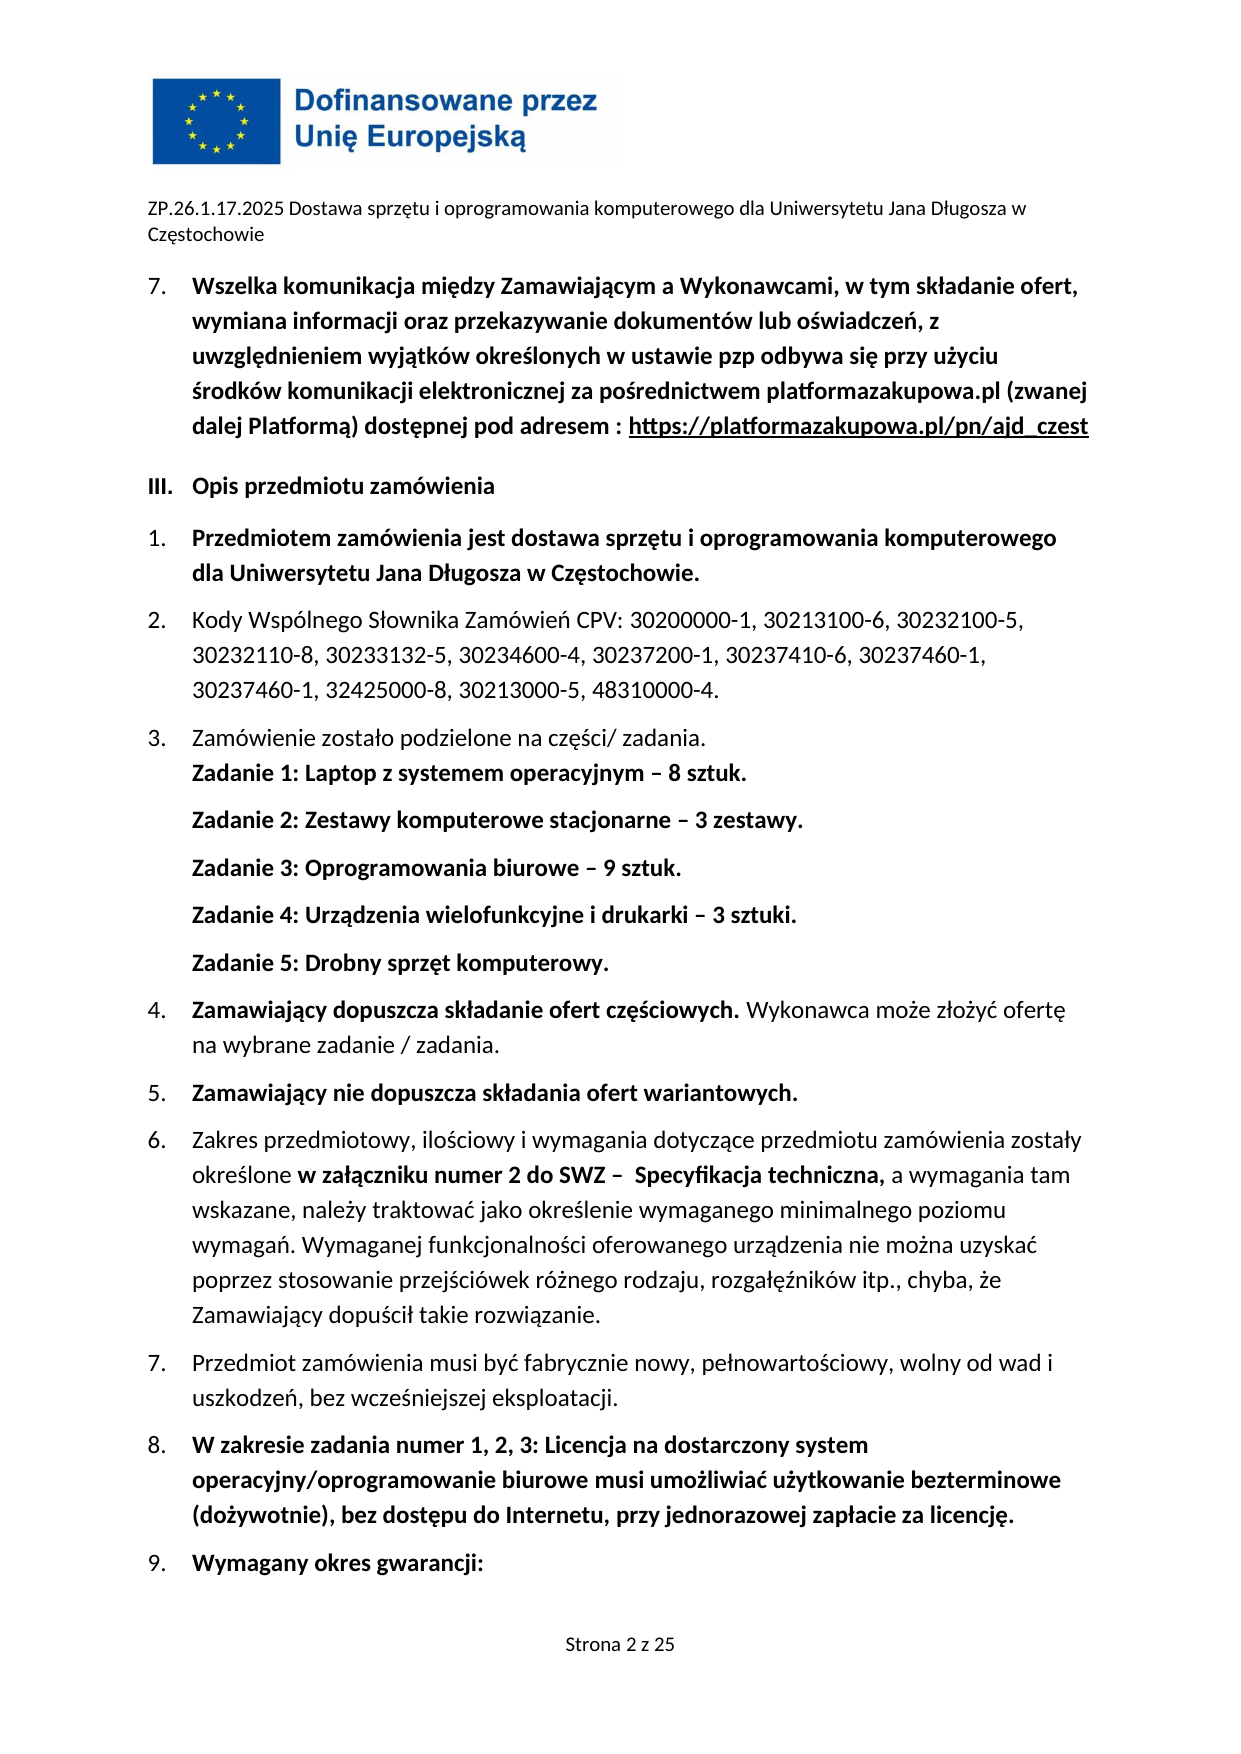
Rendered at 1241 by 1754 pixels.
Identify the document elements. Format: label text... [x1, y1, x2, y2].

list Zamawiający dopuszcza składanie ofert częściowych. Wykonawca może złożyć ofertę na wybrane zadanie / zadania. [147, 994, 1093, 1060]
list Zamówienie zostało podzielone na części/ zadania. Zadanie 1: Laptop z systemem operacyjnym – 8 sztuk. [147, 722, 1093, 787]
text Zadanie 4: Urządzenia wielofunkcyjne i drukarki – 3 sztuki. [192, 899, 1093, 930]
list Wszelka komunikacja między Zamawiającym a Wykonawcami, w tym składanie ofert, wymiana informacji oraz przekazywanie dokumentów lub oświadczeń, z uwzględnieniem wyjątków określonych w ustawie pzp odbywa się przy użyciu środków komunikacji elektronicznej za pośrednictwem platformazakupowa.pl (zwanej dalej Platformą) dostępnej pod adresem : https://platformazakupowa.pl/pn/ajd_czest [148, 270, 1093, 441]
list Kody Wspólnego Słownika Zamówień CPV: 30200000-1, 30213100-6, 30232100-5, 30232110-8, 30233132-5, 30234600-4, 30237200-1, 30237410-6, 30237460-1, 30237460-1, 32425000-8, 30213000-5, 48310000-4. [147, 604, 1093, 705]
list Zamawiający nie dopuszcza składania ofert wariantowych. [147, 1077, 1093, 1107]
list Wymagany okres gwarancji: [147, 1547, 1093, 1577]
list Przedmiotem zamówienia jest dostawa sprzętu i oprogramowania komputerowego dla Uniwersytetu Jana Długosza w Częstochowie. [147, 522, 1093, 587]
text Zadanie 3: Oprogramowania biurowe – 9 sztuk. [192, 852, 1093, 882]
text Zadanie 5: Drobny sprzęt komputerowy. [192, 947, 1093, 977]
list W zakresie zadania numer 1, 2, 3: Licencja na dostarczony system operacyjny/oprogramowanie biurowe musi umożliwiać użytkowanie bezterminowe (dożywotnie), bez dostępu do Internetu, przy jednorazowej zapłacie za licencję. [147, 1429, 1093, 1530]
list Przedmiot zamówienia musi być fabrycznie nowy, pełnowartościowy, wolny od wad i uszkodzeń, bez wcześniejszej eksploatacji. [147, 1347, 1093, 1412]
list Zakres przedmiotowy, ilościowy i wymagania dotyczące przedmiotu zamówienia zostały określone w załączniku numer 2 do SWZ – Specyfikacja techniczna, a wymagania tam wskazane, należy traktować jako określenie wymaganego minimalnego poziomu wymagań. Wymaganej funkcjonalności oferowanego urządzenia nie można uzyskać poprzez stosowanie przejściówek różnego rodzaju, rozgałęźników itp., chyba, że Zamawiający dopuścił takie rozwiązanie. [147, 1124, 1093, 1330]
picture [147, 73, 623, 170]
subtitle Opis przedmiotu zamówienia [148, 470, 1093, 501]
text Zadanie 2: Zestawy komputerowe stacjonarne – 3 zestawy. [192, 804, 1093, 835]
